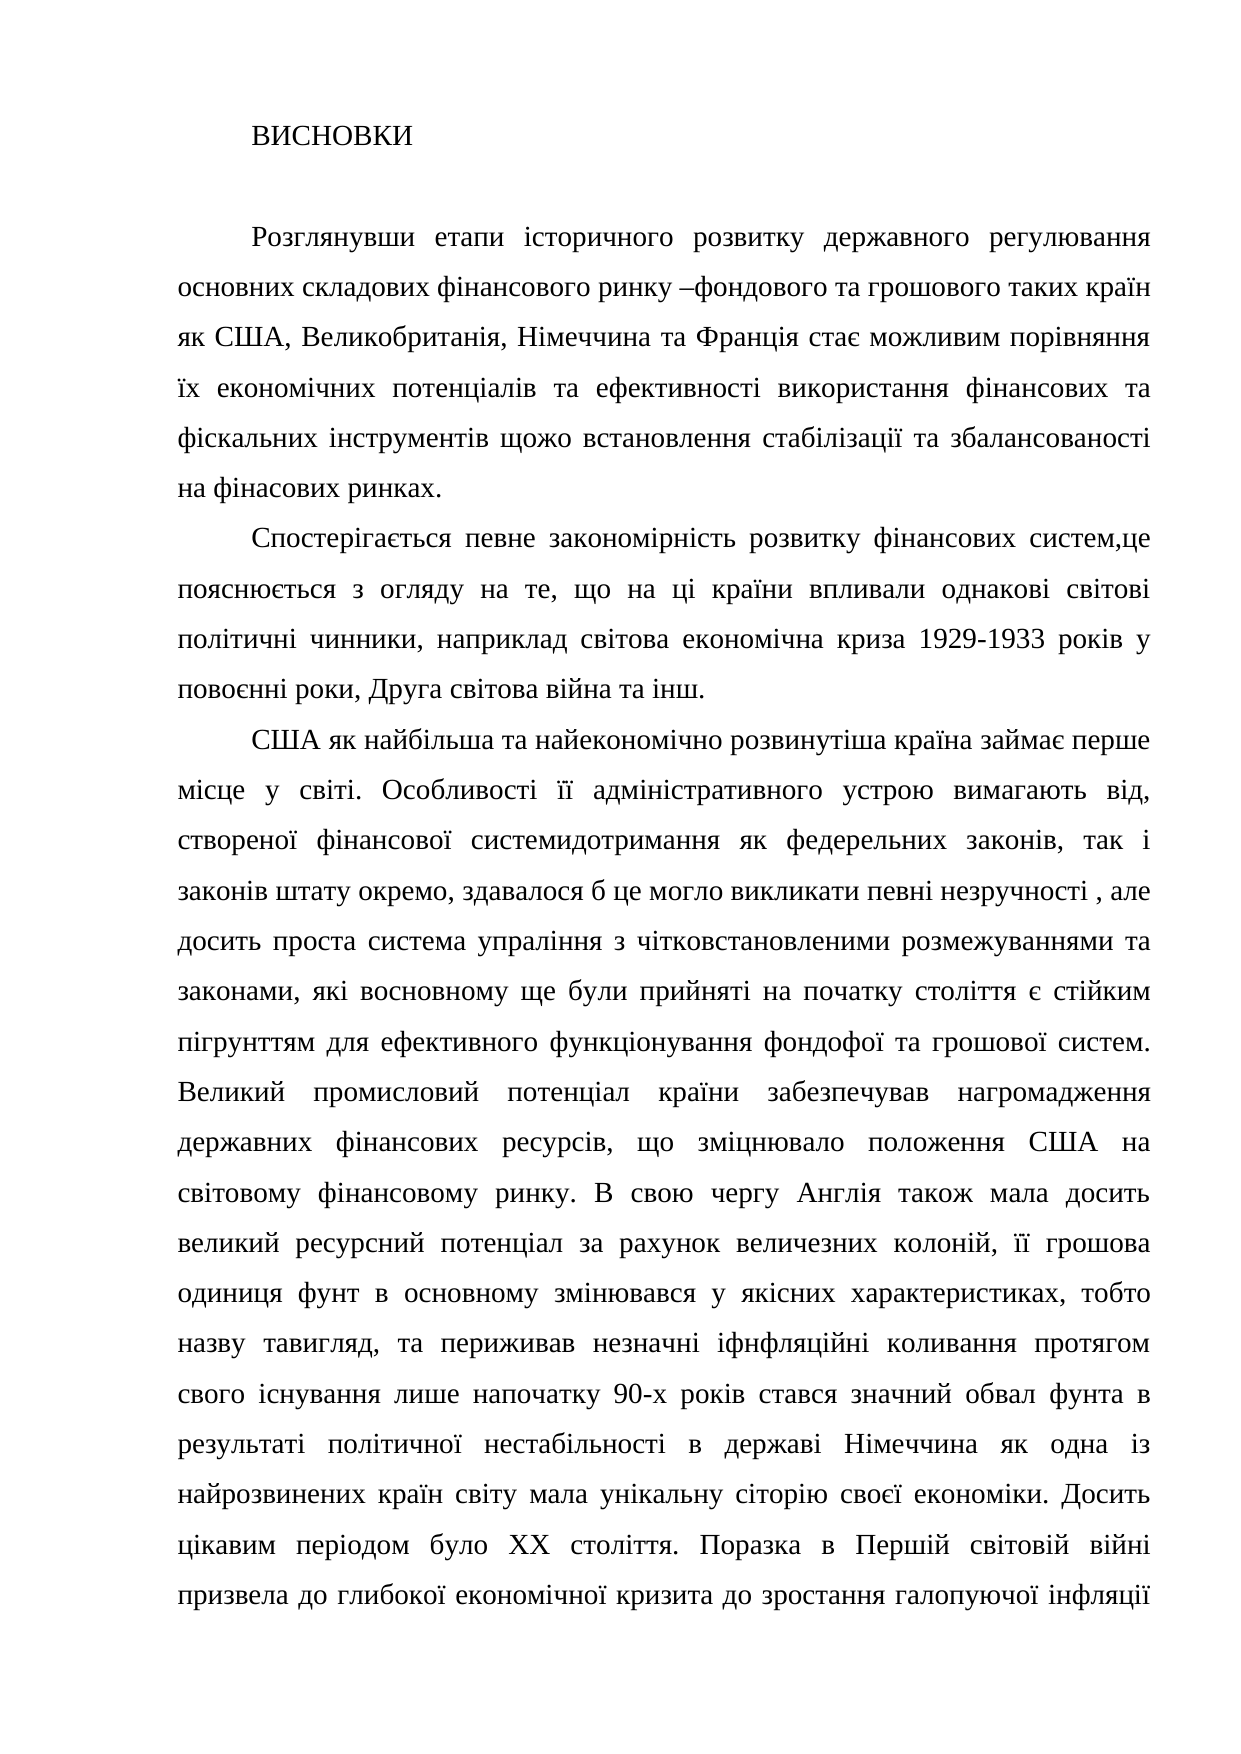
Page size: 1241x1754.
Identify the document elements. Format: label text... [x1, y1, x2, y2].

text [177, 722, 1152, 1611]
text Спостерігається певне закономірність розвитку фінансових систем,це пояснюється з огляду на те, що на ці країни впливали однакові світові політичні чинники, наприклад світова економічна криза 1929-1933 років у повоєнні роки, Друга світова війна та інш. [177, 521, 1152, 705]
text ВИСНОВКИ [177, 118, 1152, 152]
text Розглянувши етапи історичного розвитку державного регулювання основних складових фінансового ринку –фондового та грошового таких країн як США, Великобританія, Німеччина та Франція стає можливим порівняння їх економічних потенціалів та ефективності використання фінансових та фіскальних інструментів щожо встановлення стабілізації та збалансованості на фінасових ринках. [177, 219, 1152, 504]
